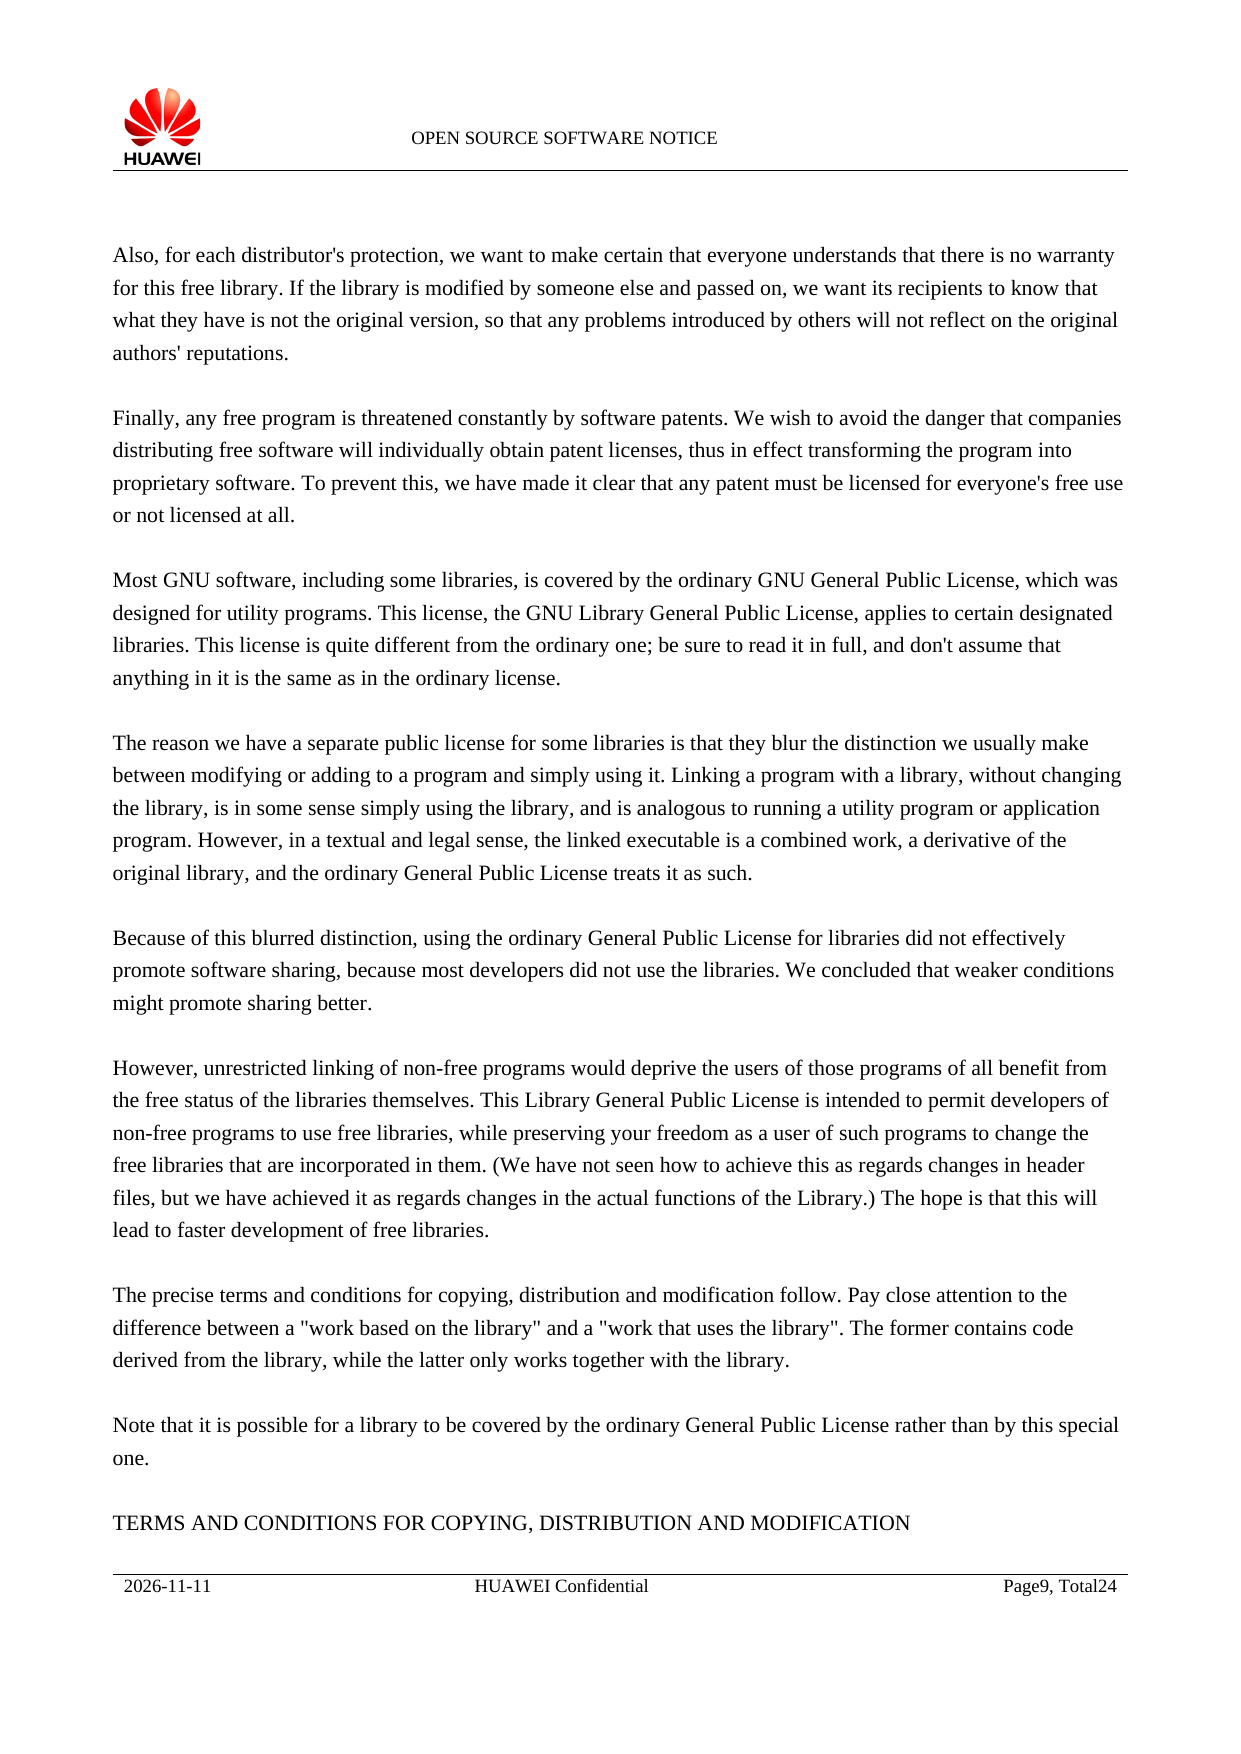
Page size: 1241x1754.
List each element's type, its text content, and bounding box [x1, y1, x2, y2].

picture [124, 88, 201, 165]
